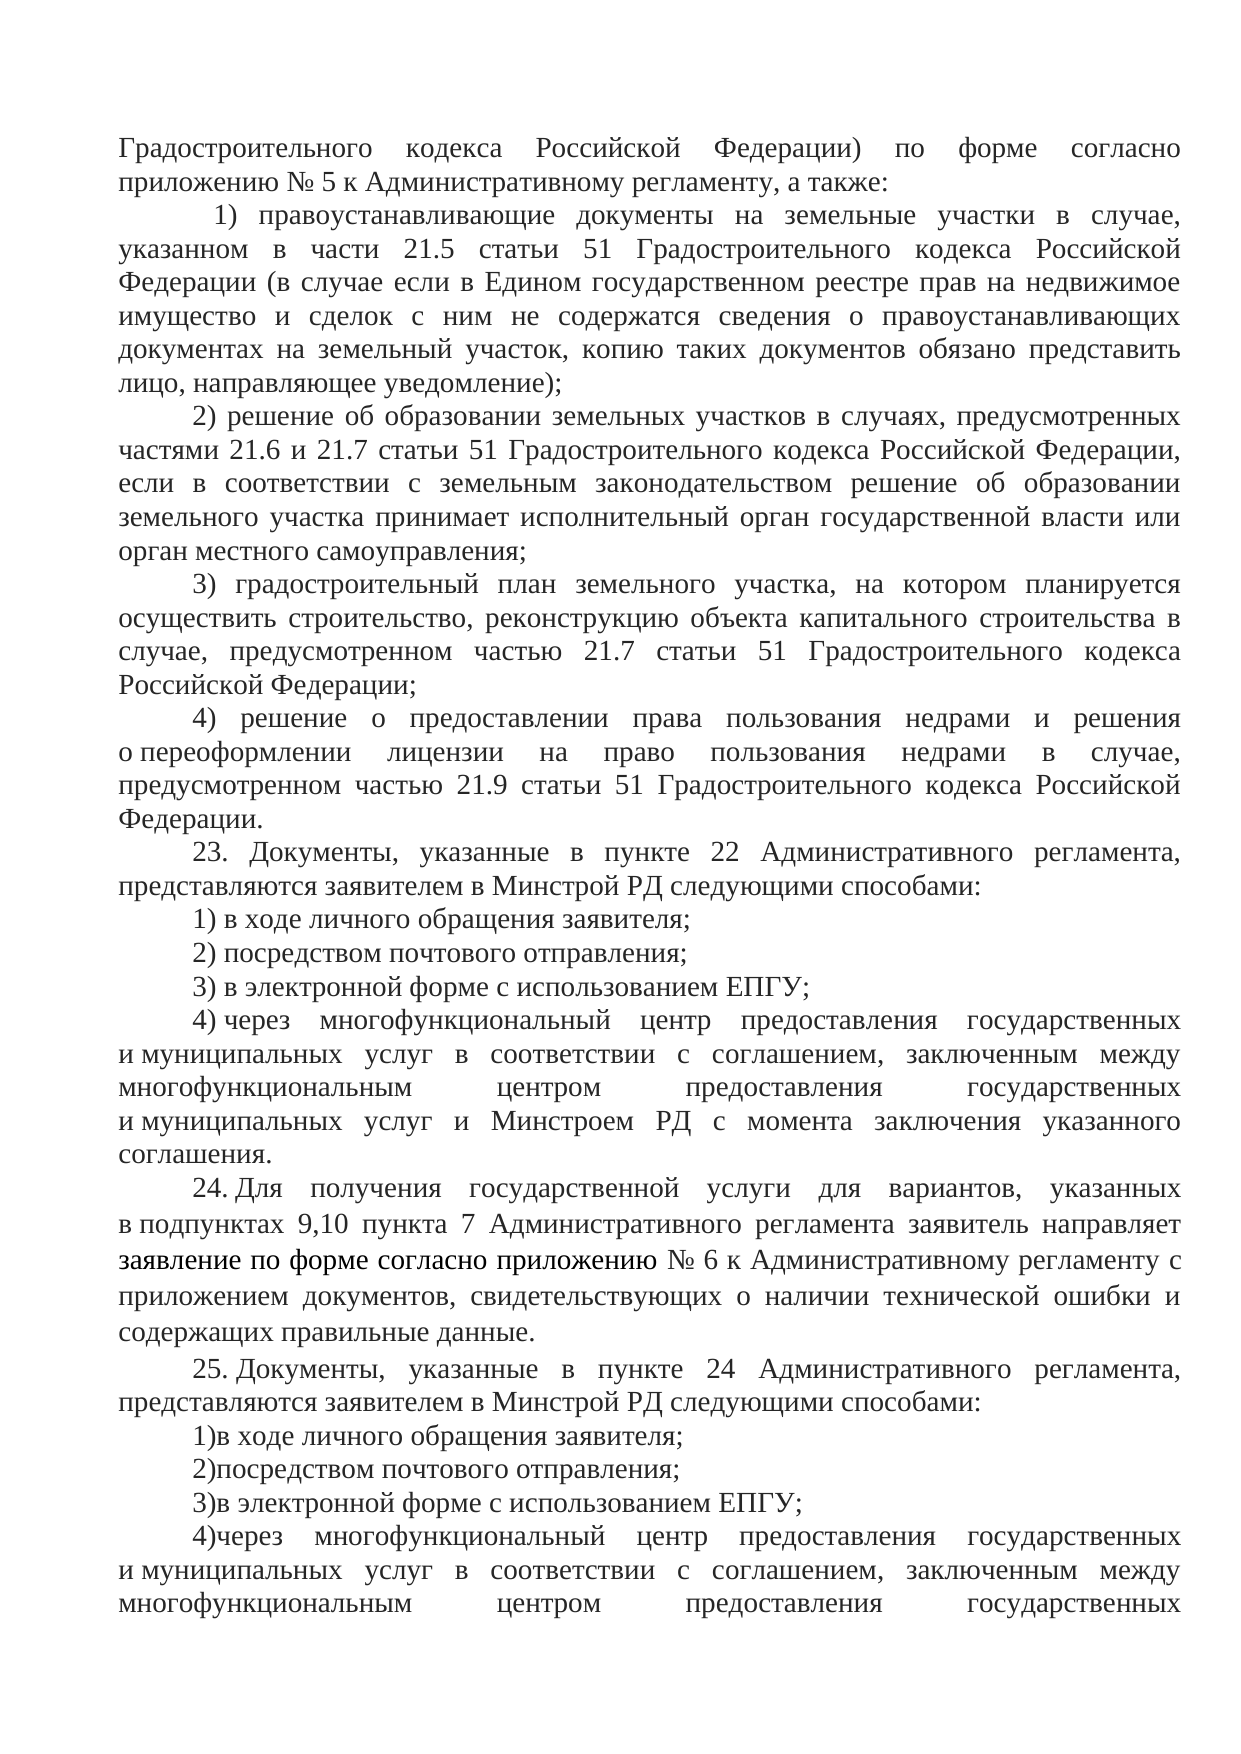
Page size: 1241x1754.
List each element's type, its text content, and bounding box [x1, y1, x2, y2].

text 2) решение об образовании земельных участков в случаях, предусмотренных частями 21.6 и 21.7 статьи 51 Градостроительного кодекса Российской Федерации, если в соответствии с земельным законодательством решение об образовании земельного участка принимает исполнительный орган государственной власти или орган местного самоуправления; [118, 398, 1182, 566]
text 1)в ходе личного обращения заявителя; [118, 1418, 1182, 1451]
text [118, 1518, 1182, 1619]
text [118, 130, 1182, 197]
text 4) решение о предоставлении права пользования недрами и решения о переоформлении лицензии на право пользования недрами в случае, предусмотренном частью 21.9 статьи 51 Градостроительного кодекса Российской Федерации. [118, 700, 1182, 834]
text 25. Документы, указанные в пункте 24 Административного регламента, представляются заявителем в Минстрой РД следующими способами: [118, 1351, 1182, 1418]
text 2)посредством почтового отправления; [118, 1451, 1182, 1485]
text 2) посредством почтового отправления; [118, 935, 1182, 969]
text 24. Для получения государственной услуги для вариантов, указанных в подпунктах 9,10 пункта 7 Административного регламента заявитель направляет заявление по форме согласно приложению № 6 к Административному регламенту с приложением документов, свидетельствующих о наличии технической ошибки и содержащих правильные данные. [118, 1170, 1182, 1348]
text 23. Документы, указанные в пункте 22 Административного регламента, представляются заявителем в Минстрой РД следующими способами: [118, 834, 1182, 902]
text 3)в электронной форме с использованием ЕПГУ; [118, 1485, 1182, 1518]
text 1) правоустанавливающие документы на земельные участки в случае, указанном в части 21.5 статьи 51 Градостроительного кодекса Российской Федерации (в случае если в Едином государственном реестре прав на недвижимое имущество и сделок с ним не содержатся сведения о правоустанавливающих документах на земельный участок, копию таких документов обязано представить лицо, направляющее уведомление); [118, 197, 1182, 398]
text 3) в электронной форме с использованием ЕПГУ; [118, 969, 1182, 1002]
text 1) в ходе личного обращения заявителя; [118, 902, 1182, 935]
text 3) градостроительный план земельного участка, на котором планируется осуществить строительство, реконструкцию объекта капитального строительства в случае, предусмотренном частью 21.7 статьи 51 Градостроительного кодекса Российской Федерации; [118, 566, 1182, 700]
